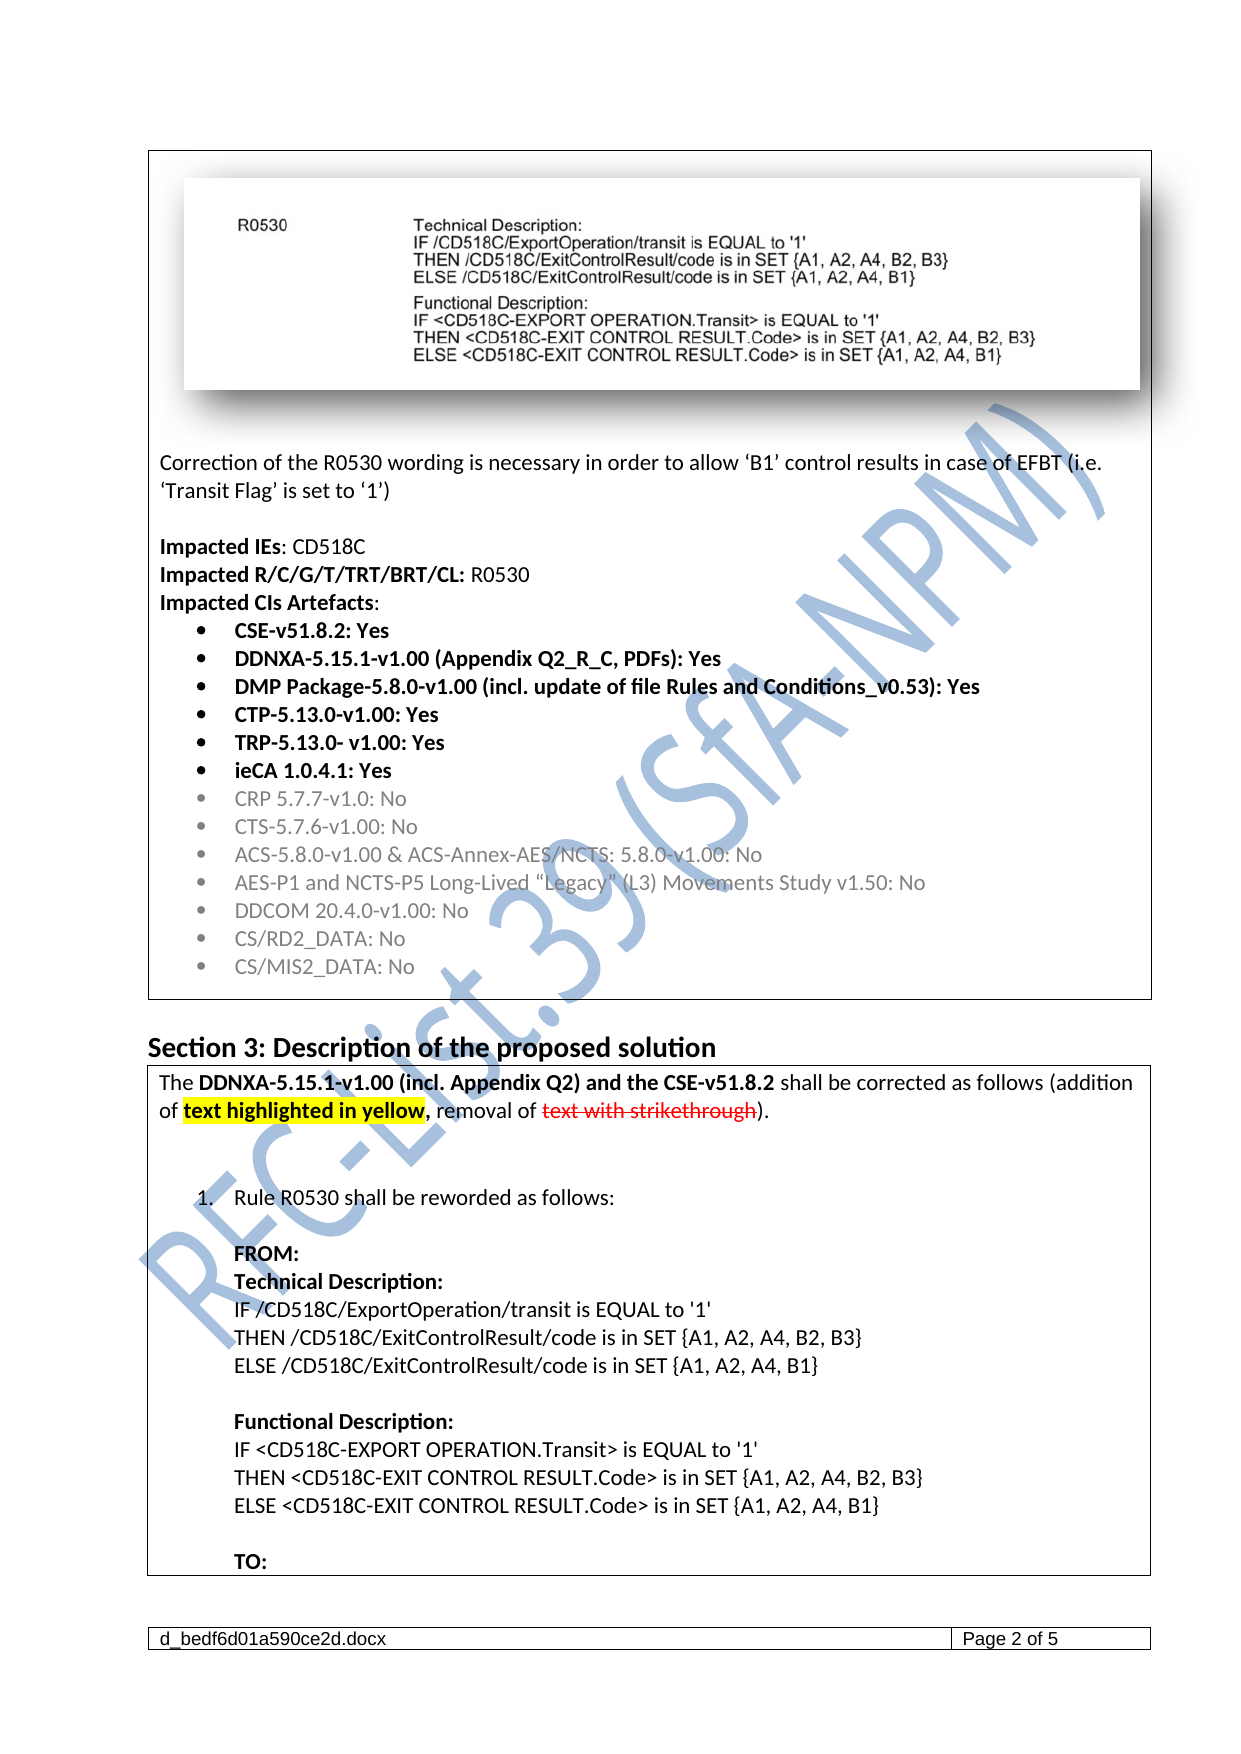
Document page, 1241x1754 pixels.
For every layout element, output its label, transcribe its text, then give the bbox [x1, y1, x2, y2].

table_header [148, 1066, 1150, 1575]
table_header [149, 151, 1151, 999]
text Section 3: Description of the proposed solution [148, 1029, 1102, 1064]
picture [184, 178, 1140, 390]
